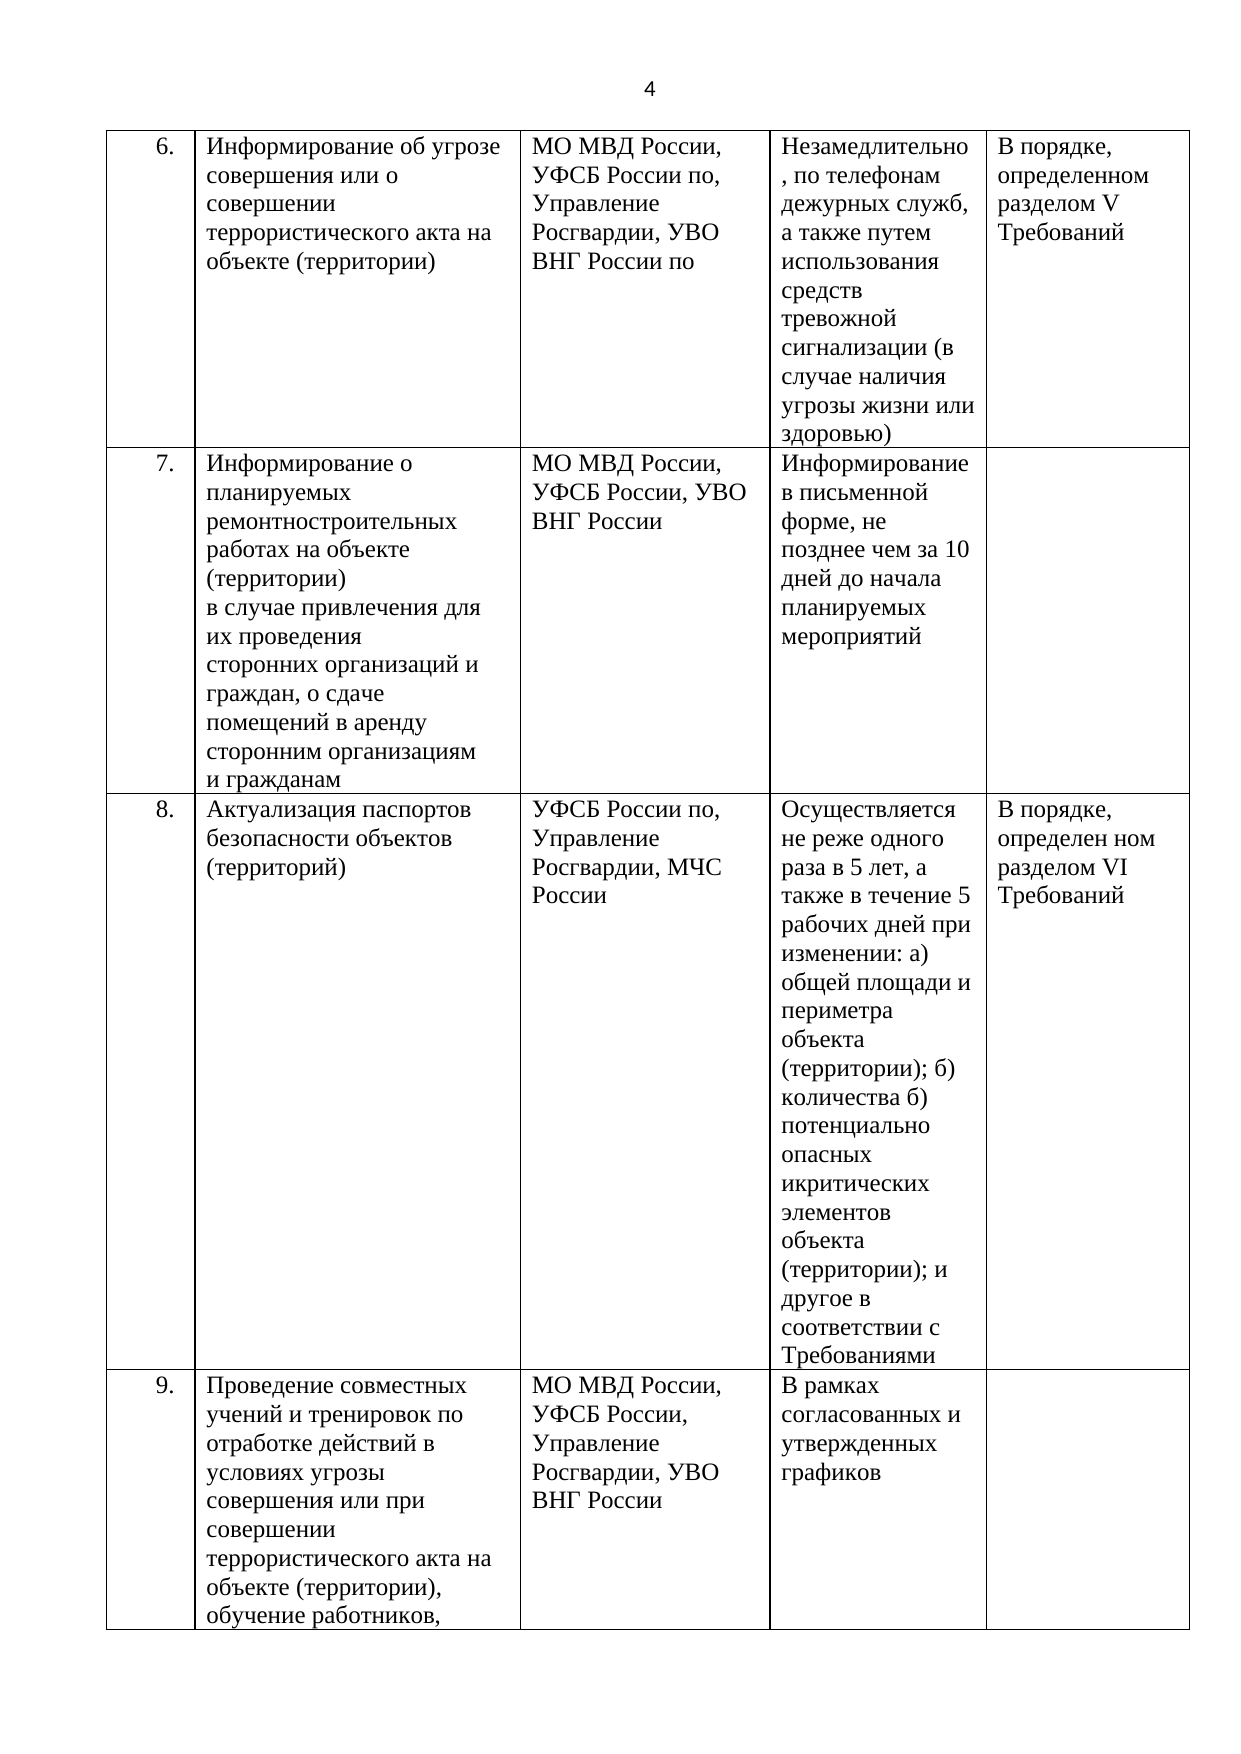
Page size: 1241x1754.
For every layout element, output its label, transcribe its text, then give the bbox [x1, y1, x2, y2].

table_cell МО МВД России, УФСБ России по, Управление Росгвардии, УВО ВНГ России по [521, 131, 769, 447]
table_cell В порядке, определен ном разделом VI Требований [987, 794, 1189, 1369]
table_cell [987, 448, 1189, 793]
table_cell Информирование о планируемых ремонтностроительных работах на объекте (территории) в случае привлечения для их проведения сторонних организаций и граждан, о сдаче помещений в аренду сторонним организациям и гражданам [196, 448, 520, 793]
table_cell [987, 1370, 1189, 1629]
table_cell [107, 1370, 194, 1629]
table_cell [107, 794, 194, 1369]
table_cell [107, 448, 194, 793]
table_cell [521, 1370, 769, 1629]
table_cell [771, 1370, 986, 1629]
table_cell Незамедлительно, по телефонам дежурных служб, а также путем использования средств тревожной сигнализации (в случае наличия угрозы жизни или здоровью) [771, 131, 986, 447]
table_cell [196, 1370, 520, 1629]
table_cell [107, 131, 194, 447]
table_cell УФСБ России по, Управление Росгвардии, МЧС России [521, 794, 769, 1369]
table_cell МО МВД России, УФСБ России, УВО ВНГ России [521, 448, 769, 793]
table_cell В порядке, определенном разделом V Требований [987, 131, 1189, 447]
table_cell Информирование в письменной форме, не позднее чем за 10 дней до начала планируемых мероприятий [771, 448, 986, 793]
table_cell Актуализация паспортов безопасности объектов (территорий) [196, 794, 520, 1369]
table_cell Осуществляется не реже одного раза в 5 лет, а также в течение 5 рабочих дней при изменении: а) общей площади и периметра объекта (территории); б) количества б) потенциально опасных икритических элементов объекта (территории); и другое в соответствии с Требованиями [771, 794, 986, 1369]
table_cell Информирование об угрозе совершения или о совершении террористического акта на объекте (территории) [196, 131, 520, 447]
